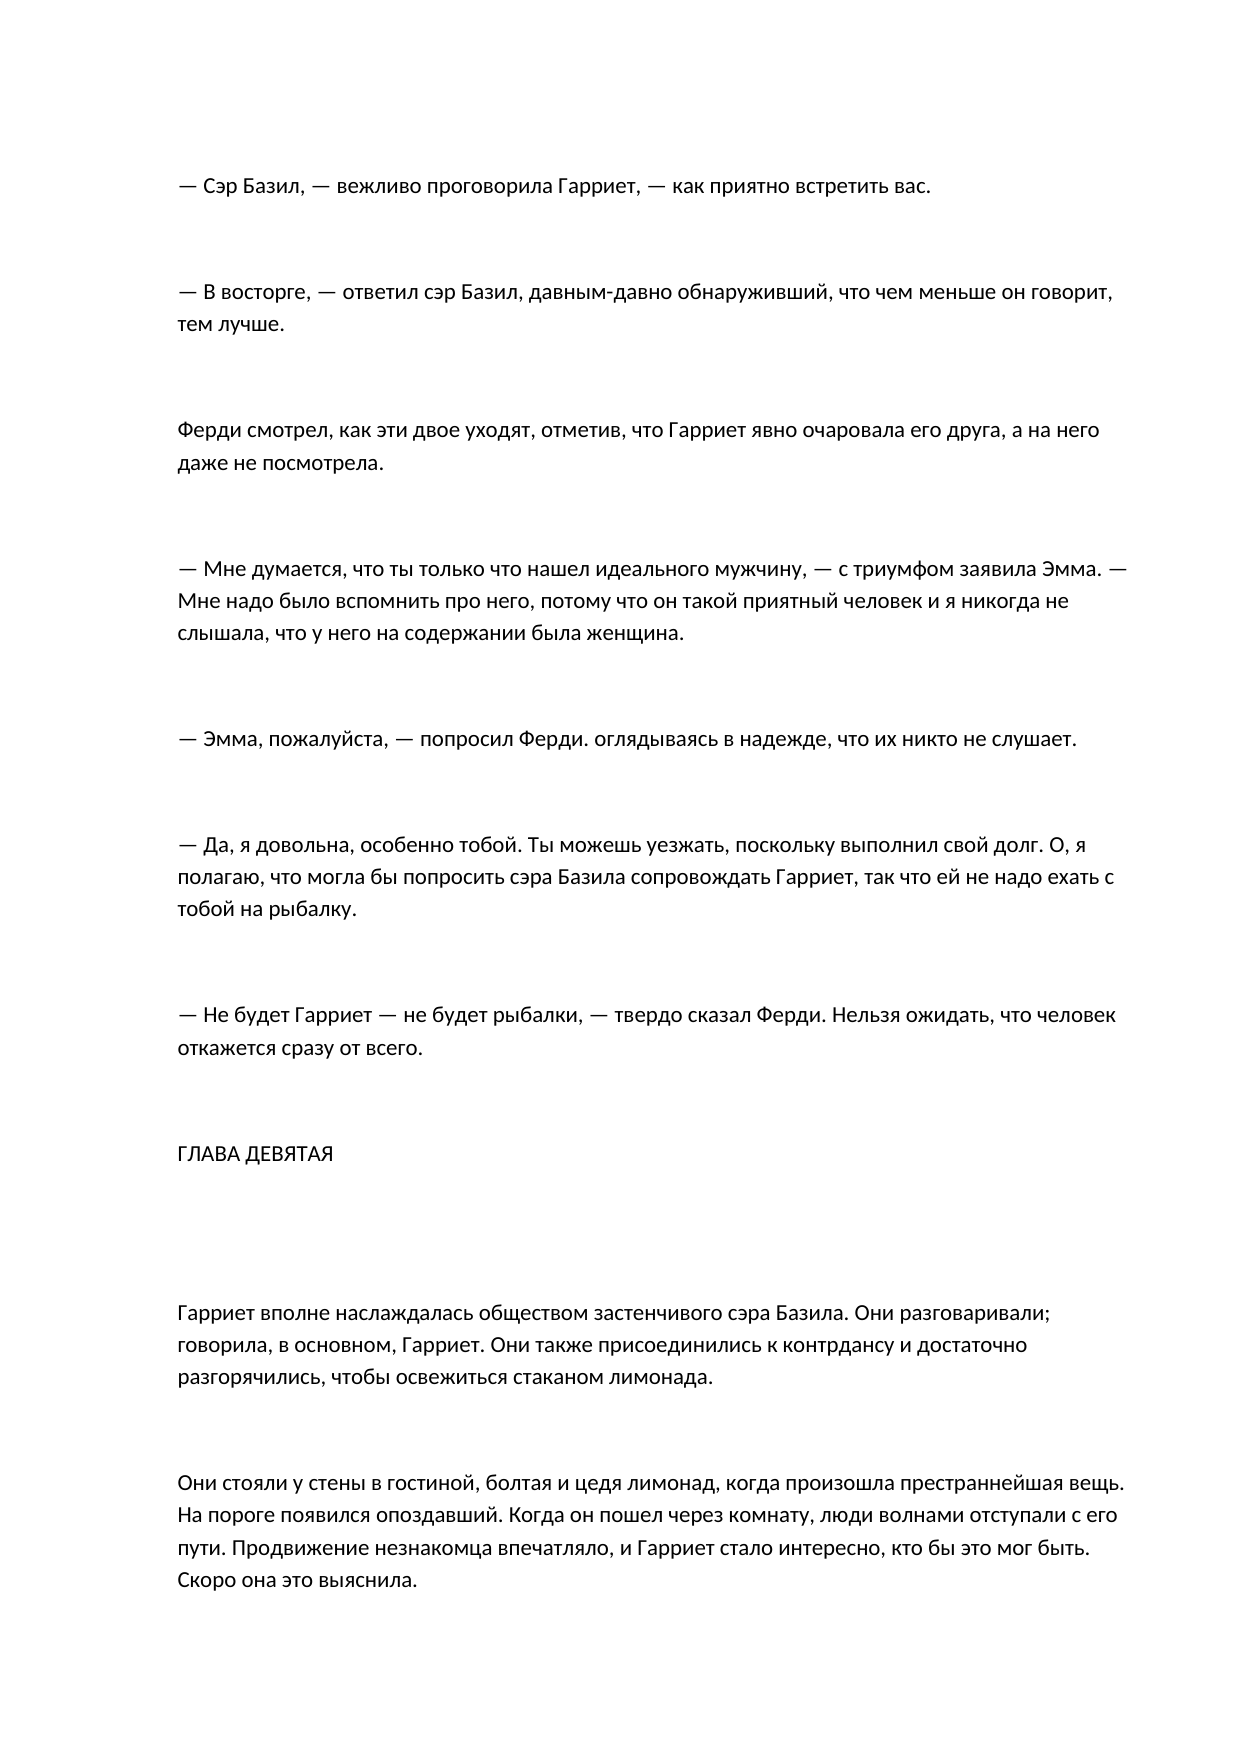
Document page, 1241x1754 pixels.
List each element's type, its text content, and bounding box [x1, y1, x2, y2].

text ГЛАВА ДЕВЯТАЯ [177, 1139, 1152, 1167]
text — Не будет Гарриет — не будет рыбалки, — твердо сказал Ферди. Нельзя ожидать, что человек откажется сразу от всего. [177, 1001, 1152, 1061]
text — Сэр Базил, — вежливо проговорила Гарриет, — как приятно встретить вас. [177, 171, 1152, 199]
text Ферди смотрел, как эти двое уходят, отметив, что Гарриет явно очаровала его друга, а на него даже не посмотрела. [177, 415, 1152, 476]
text Гарриет вполне наслаждалась обществом застенчивого сэра Базила. Они разговаривали; говорила, в основном, Гарриет. Они также присоединились к контрдансу и достаточно разгорячились, чтобы освежиться стаканом лимонада. [177, 1298, 1152, 1390]
text — Да, я довольна, особенно тобой. Ты можешь уезжать, поскольку выполнил свой долг. О, я полагаю, что могла бы попросить сэра Базила сопровождать Гарриет, так что ей не надо ехать с тобой на рыбалку. [177, 830, 1152, 922]
text — Эмма, пожалуйста, — попросил Ферди. оглядываясь в надежде, что их никто не слушает. [177, 724, 1152, 752]
text — Мне думается, что ты только что нашел идеального мужчину, — с триумфом заявила Эмма. — Мне надо было вспомнить про него, потому что он такой приятный человек и я никогда не слышала, что у него на содержании была женщина. [177, 554, 1152, 646]
text — В восторге, — ответил сэр Базил, давным-давно обнаруживший, что чем меньше он говорит, тем лучше. [177, 277, 1152, 337]
text Они стояли у стены в гостиной, болтая и цедя лимонад, когда произошла престраннейшая вещь. На пороге появился опоздавший. Когда он пошел через комнату, люди волнами отступали с его пути. Продвижение незнакомца впечатляло, и Гарриет стало интересно, кто бы это мог быть. Скоро она это выяснила. [177, 1468, 1152, 1593]
